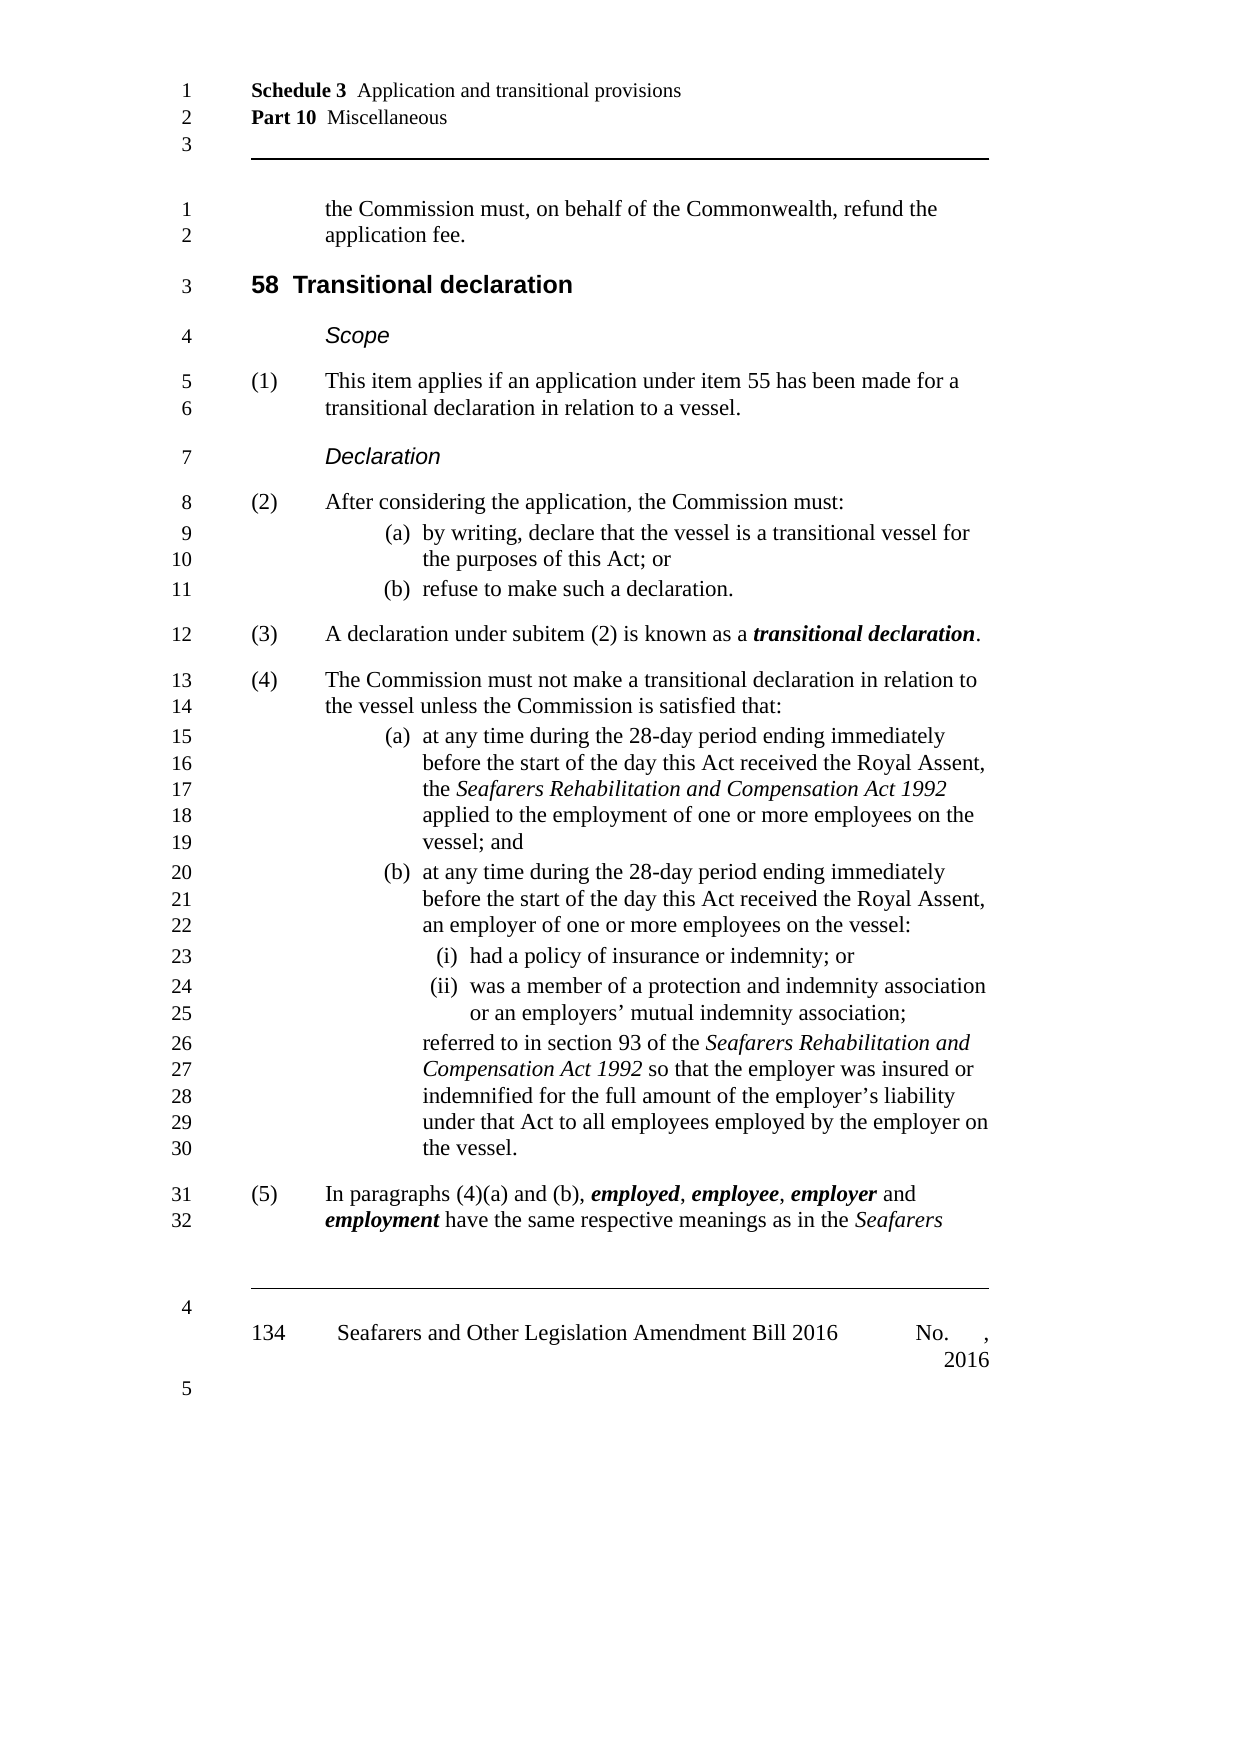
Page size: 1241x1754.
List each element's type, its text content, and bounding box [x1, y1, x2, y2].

text the Commission must, on behalf of the Commonwealth, refund the application fee. [325, 195, 989, 248]
text (4) The Commission must not make a transitional declaration in relation to the vessel unless the Commission is satisfied that: [251, 666, 989, 718]
text (i) had a policy of insurance or indemnity; or [251, 942, 989, 968]
text referred to in section 93 of the Seafarers Rehabilitation and Compensation Act 1992 so that the employer was insured or indemnified for the full amount of the employer’s liability under that Act to all employees employed by the employer on the vessel. [251, 1029, 989, 1161]
text (b) refuse to make such a declaration. [251, 575, 989, 602]
text (b) at any time during the 28-day period ending immediately before the start of the day this Act received the Royal Assent, an employer of one or more employees on the vessel: [251, 858, 989, 937]
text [251, 1179, 989, 1232]
text (a) by writing, declare that the vessel is a transitional vessel for the purposes of this Act; or [251, 518, 989, 571]
text (1) This item applies if an application under item 55 has been made for a transitional declaration in relation to a vessel. [251, 367, 989, 420]
text (a) at any time during the 28-day period ending immediately before the start of the day this Act received the Royal Assent, the Seafarers Rehabilitation and Compensation Act 1992 applied to the employment of one or more employees on the vessel; and [251, 722, 989, 854]
text (3) A declaration under subitem (2) is known as a transitional declaration. [251, 621, 989, 647]
text (ii) was a member of a protection and indemnity association or an employers’ mutual indemnity association; [251, 972, 989, 1025]
text Declaration [325, 443, 989, 469]
text 58 Transitional declaration [251, 271, 989, 299]
text (2) After considering the application, the Commission must: [251, 488, 989, 514]
text Scope [325, 322, 989, 348]
